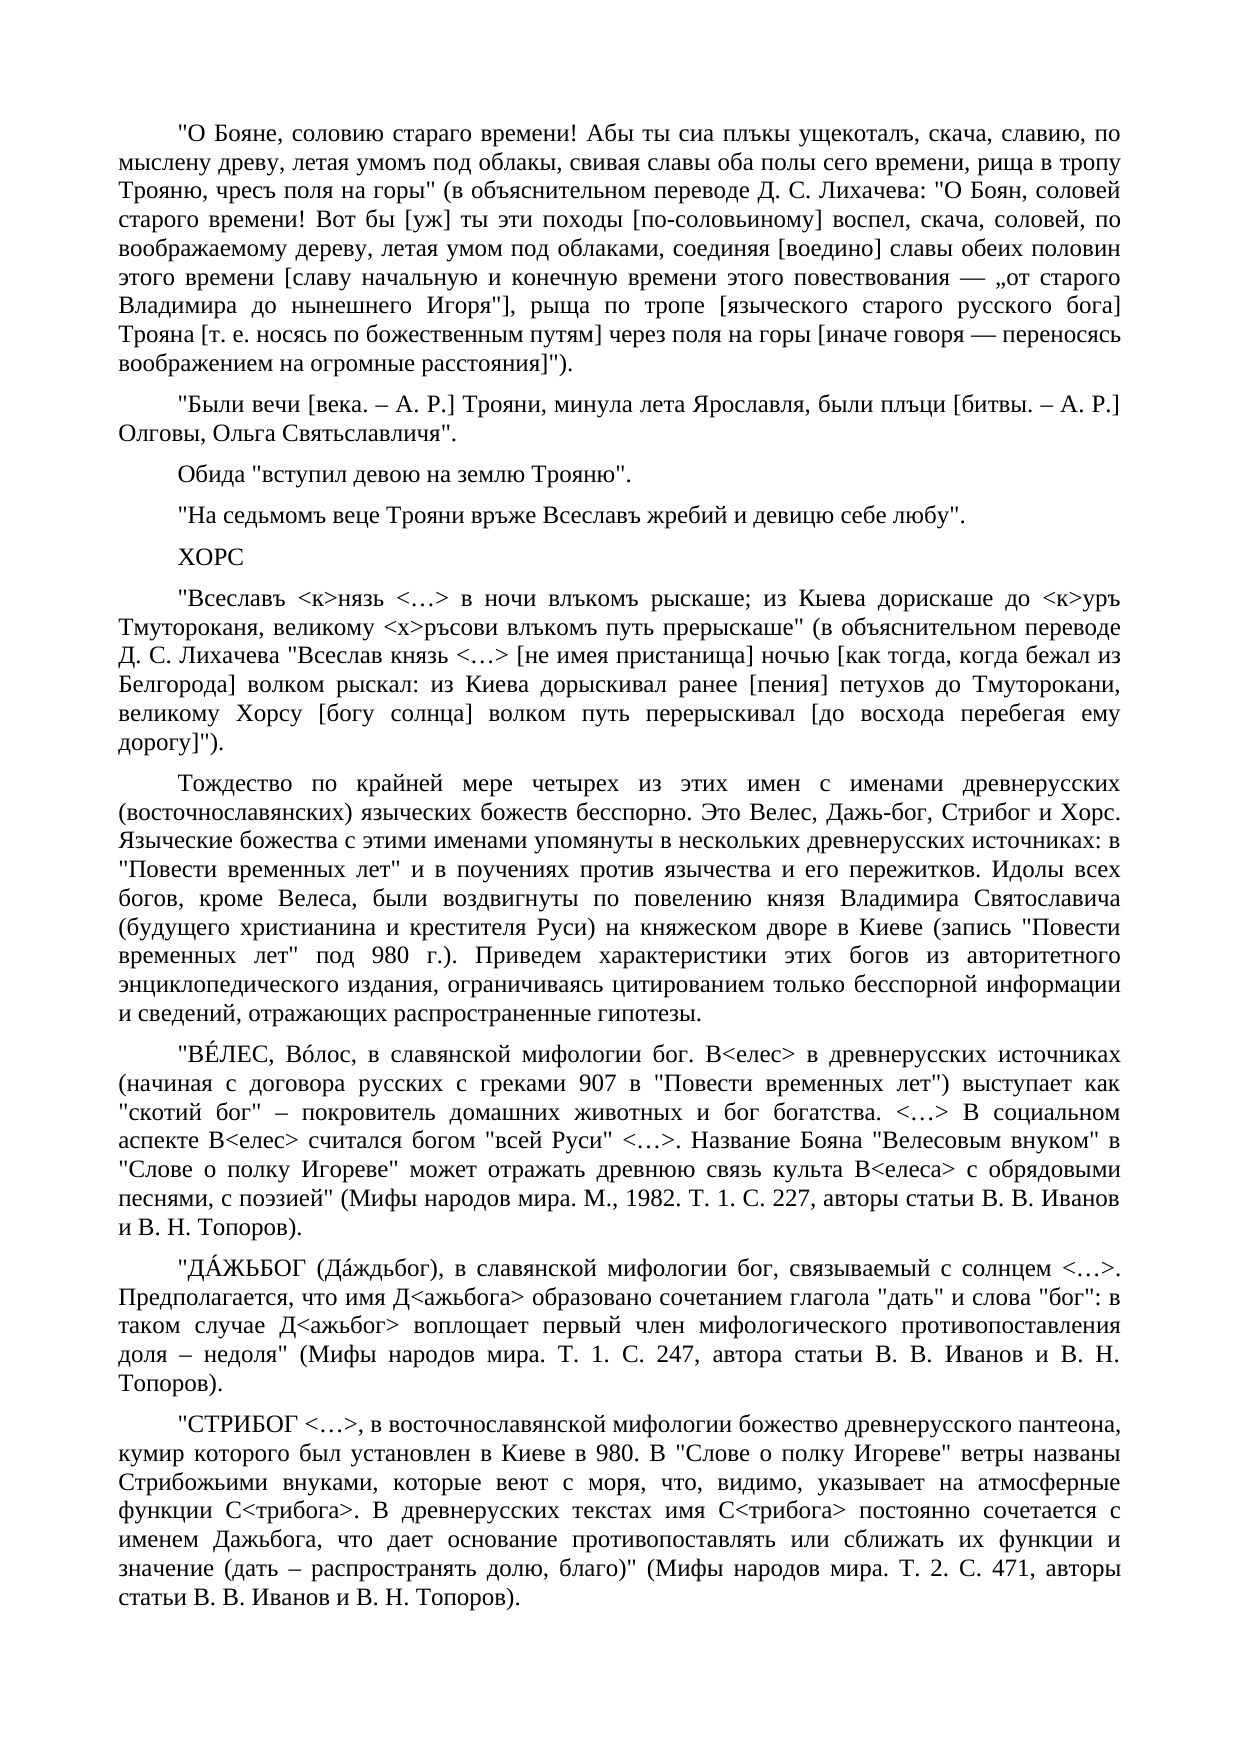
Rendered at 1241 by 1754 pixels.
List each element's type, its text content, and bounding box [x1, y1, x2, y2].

text "СТРИБОГ <…>, в восточнославянской мифологии божество древнерусского пантеона, кумир которого был установлен в Киеве в 980. В "Слове о полку Игореве" ветры названы Стрибожьими внуками, которые веют с моря, что, видимо, указывает на атмосферные функции С<трибога>. В древнерусских текстах имя С<трибога> постоянно сочетается с именем Дажьбога, что дает основание противопоставлять или сближать их функции и значение (дать – распространять долю, благо)" (Мифы народов мира. Т. 2. С. 471, авторы статьи В. В. Иванов и В. Н. Топоров). [118, 1409, 1122, 1611]
text ХОРС [118, 542, 1122, 571]
text Тождество по крайней мере четырех из этих имен с именами древнерусских (восточнославянских) языческих божеств бесспорно. Это Велес, Дажь-бог, Стрибог и Хорс. Языческие божества с этими именами упомянуты в нескольких древнерусских источниках: в "Повести временных лет" и в поучениях против язычества и его пережитков. Идолы всех богов, кроме Велеса, были воздвигнуты по повелению князя Владимира Святославича (будущего христианина и крестителя Руси) на княжеском дворе в Киеве (запись "Повести временных лет" под 980 г.). Приведем характеристики этих богов из авторитетного энциклопедического издания, ограничиваясь цитированием только бесспорной информации и сведений, отражающих распространенные гипотезы. [118, 768, 1122, 1027]
text Обида "вступил девою на землю Трояню". [118, 459, 1122, 488]
text "Всеславъ <к>нязь <…> в ночи влъкомъ рыскаше; из Кыева дорискаше до <к>уръ Тмутороканя, великому <х>ръсови влъкомъ путь прерыскаше" (в объяснительном переводе Д. С. Лихачева "Всеслав князь <…> [не имея пристанища] ночью [как тогда, когда бежал из Белгорода] волком рыскал: из Киева дорыскивал ранее [пения] петухов до Тмуторокани, великому Хорсу [богу солнца] волком путь перерыскивал [до восхода перебегая ему дорогу]"). [118, 583, 1122, 756]
text "ДÁЖЬБОГ (Дáждьбог), в славянской мифологии бог, связываемый с солнцем <…>. Предполагается, что имя Д<ажьбога> образовано сочетанием глагола "дать" и слова "бог": в таком случае Д<ажьбог> воплощает первый член мифологического противопоставления доля – недоля" (Мифы народов мира. Т. 1. С. 247, автора статьи В. В. Иванов и В. Н. Топоров). [118, 1253, 1122, 1397]
text "На седьмомъ веце Трояни връже Всеславъ жребий и девицю себе любу". [118, 501, 1122, 529]
text "ВÉЛЕС, Вóлос, в славянской мифологии бог. В<елес> в древнерусских источниках (начиная с договора русских с греками 907 в "Повести временных лет") выступает как "скотий бог" – покровитель домашних животных и бог богатства. <…> В социальном аспекте В<елес> считался богом "всей Руси" <…>. Название Бояна "Велесовым внуком" в "Слове о полку Игореве" может отражать древнюю связь культа В<елеса> с обрядовыми песнями, с поэзией" (Мифы народов мира. М., 1982. Т. 1. С. 227, авторы статьи В. В. Иванов и В. Н. Топоров). [118, 1039, 1122, 1241]
text "Были вечи [века. – А. Р.] Трояни, минула лета Ярославля, были плъци [битвы. – А. Р.] Олговы, Ольга Святьславличя". [118, 389, 1122, 447]
text "О Бояне, соловию стараго времени! Абы ты сиа плъкы ущекоталъ, скача, славию, по мыслену древу, летая умомъ под облакы, свивая славы оба полы сего времени, рища в тропу Трояню, чресъ поля на горы" (в объяснительном переводе Д. С. Лихачева: "О Боян, соловей старого времени! Вот бы [уж] ты эти походы [по-соловьиному] воспел, скача, соловей, по воображаемому дереву, летая умом под облаками, соединяя [воедино] славы обеих половин этого времени [славу начальную и конечную времени этого повествования — „от старого Владимира до нынешнего Игоря"], рыща по тропе [языческого старого русского бога] Трояна [т. е. носясь по божественным путям] через поля на горы [иначе говоря — переносясь воображением на огромные расстояния]"). [118, 118, 1122, 377]
